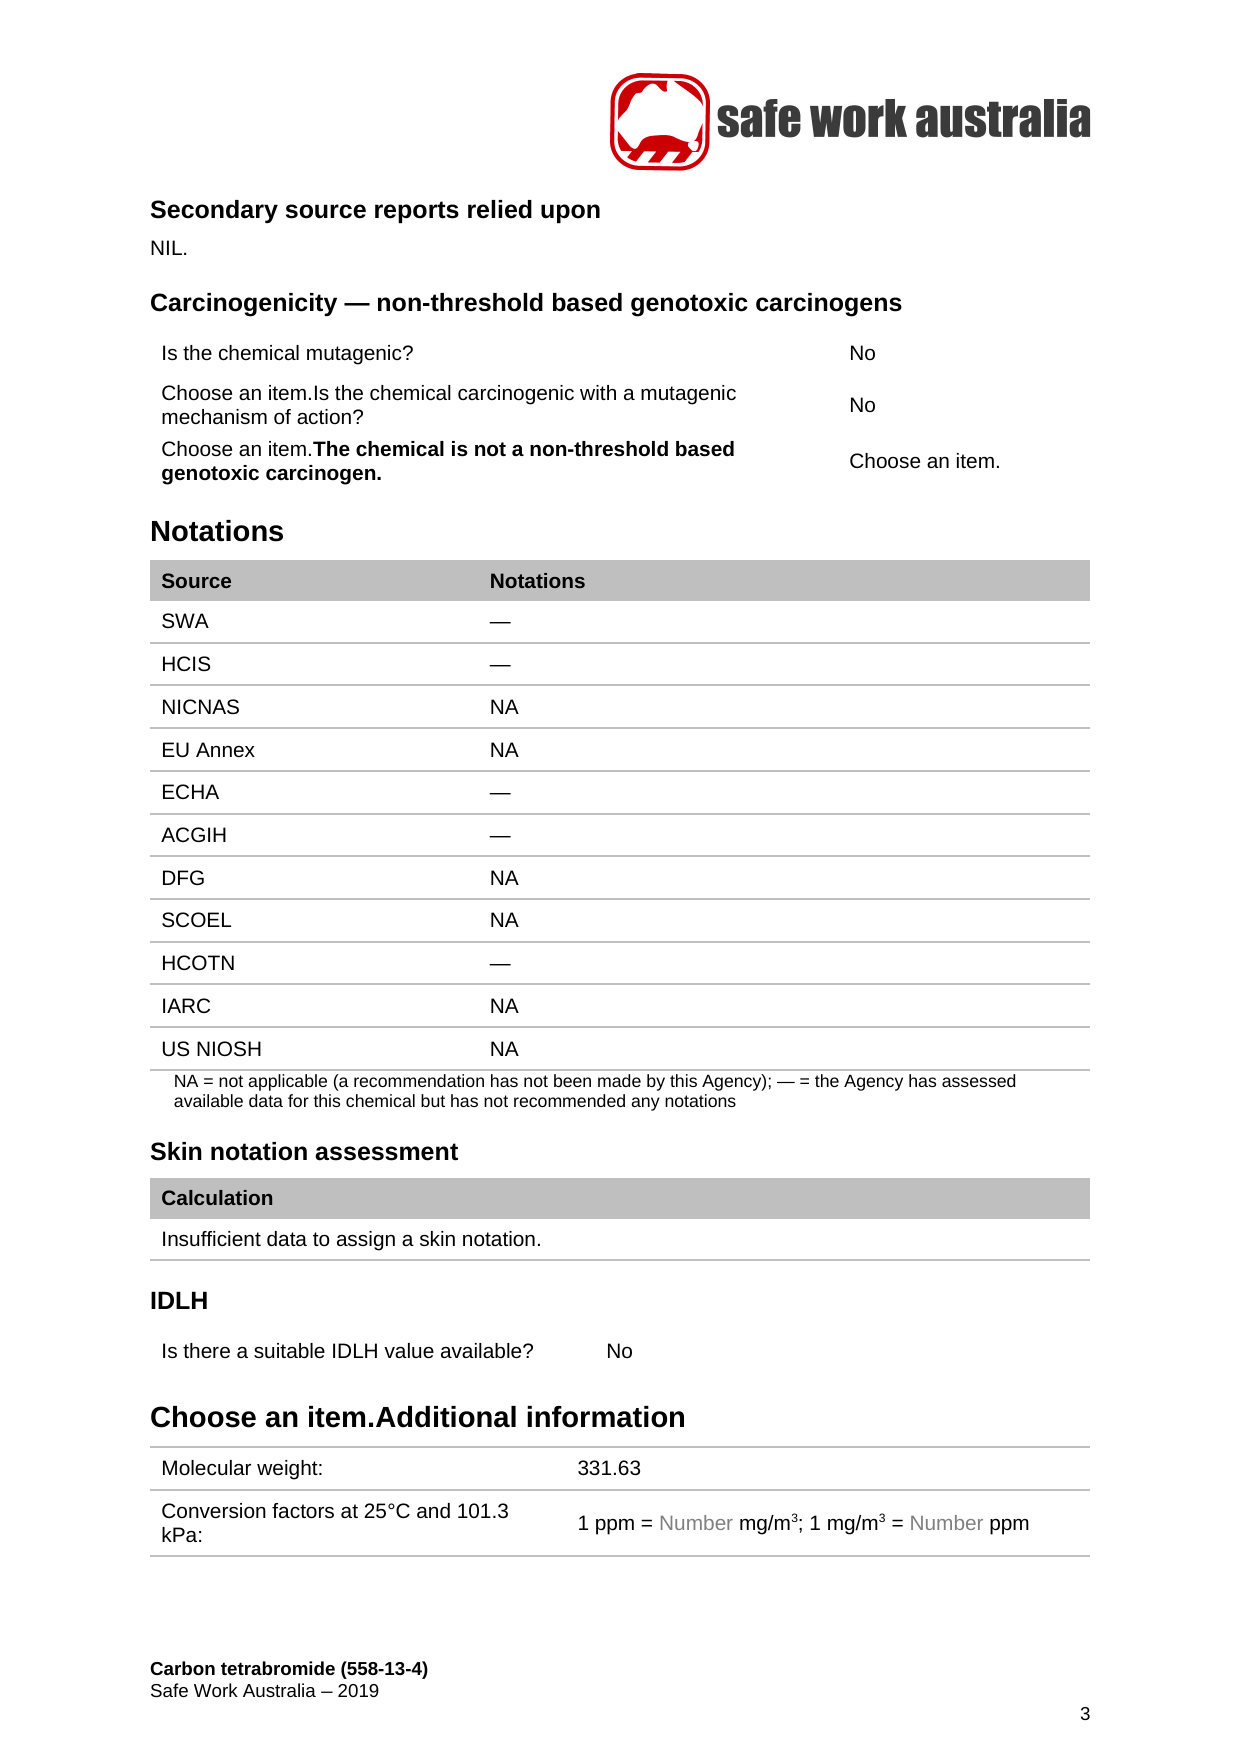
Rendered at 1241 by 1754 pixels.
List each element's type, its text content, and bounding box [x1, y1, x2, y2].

table_cell SCOEL [150, 900, 478, 941]
subtitle Additional information [150, 1400, 1090, 1433]
subtitle Notations [150, 514, 1090, 548]
table_cell — [478, 943, 1090, 983]
table_cell HCOTN [150, 943, 478, 983]
table_cell — [478, 601, 1090, 642]
text NA = not applicable (a recommendation has not been made by this Agency); — = the Agency has assessed available data for this chemical but has not recommended any notations [174, 1071, 1090, 1112]
table_cell ECHA [150, 772, 478, 812]
table_cell US NIOSH [150, 1028, 478, 1069]
picture [607, 73, 1091, 171]
table_cell NA [478, 985, 1090, 1026]
table_cell EU Annex [150, 729, 478, 770]
table_cell NA [478, 686, 1090, 727]
table_header Calculation [150, 1180, 1090, 1216]
table_cell NA [478, 1028, 1090, 1069]
table_cell NICNAS [150, 686, 478, 727]
table_cell — [478, 815, 1090, 855]
table_cell NA [478, 900, 1090, 941]
table_cell [838, 433, 1090, 489]
table_cell HCIS [150, 644, 478, 684]
table_cell Conversion factors at 25°C and 101.3 kPa: [150, 1491, 566, 1555]
table_cell NA [478, 857, 1090, 898]
table_cell NA [478, 729, 1090, 770]
subtitle Skin notation assessment [150, 1137, 1090, 1165]
table_cell DFG [150, 857, 478, 898]
table_cell Insufficient data to assign a skin notation. [150, 1219, 1090, 1259]
subtitle Carcinogenicity — non-threshold based genotoxic carcinogens [150, 288, 1090, 317]
table_header Is there a suitable IDLH value available? [150, 1328, 595, 1375]
table_header Is the chemical mutagenic? [150, 330, 838, 377]
subtitle IDLH [150, 1286, 1090, 1315]
table_header Source [150, 563, 478, 599]
table_cell — [478, 644, 1090, 684]
table_cell 1 ppm = mg/m3; 1 mg/m3 = ppm [566, 1491, 1090, 1555]
table_header Molecular weight: [150, 1448, 566, 1488]
table_cell — [478, 772, 1090, 812]
table_cell IARC [150, 985, 478, 1026]
table_cell Is the chemical carcinogenic with a mutagenic mechanism of action? [150, 377, 838, 433]
table_cell ACGIH [150, 815, 478, 855]
table_header Notations [478, 563, 1090, 599]
text NIL. [150, 236, 1090, 260]
subtitle Secondary source reports relied upon [150, 194, 1090, 223]
table_cell SWA [150, 601, 478, 642]
